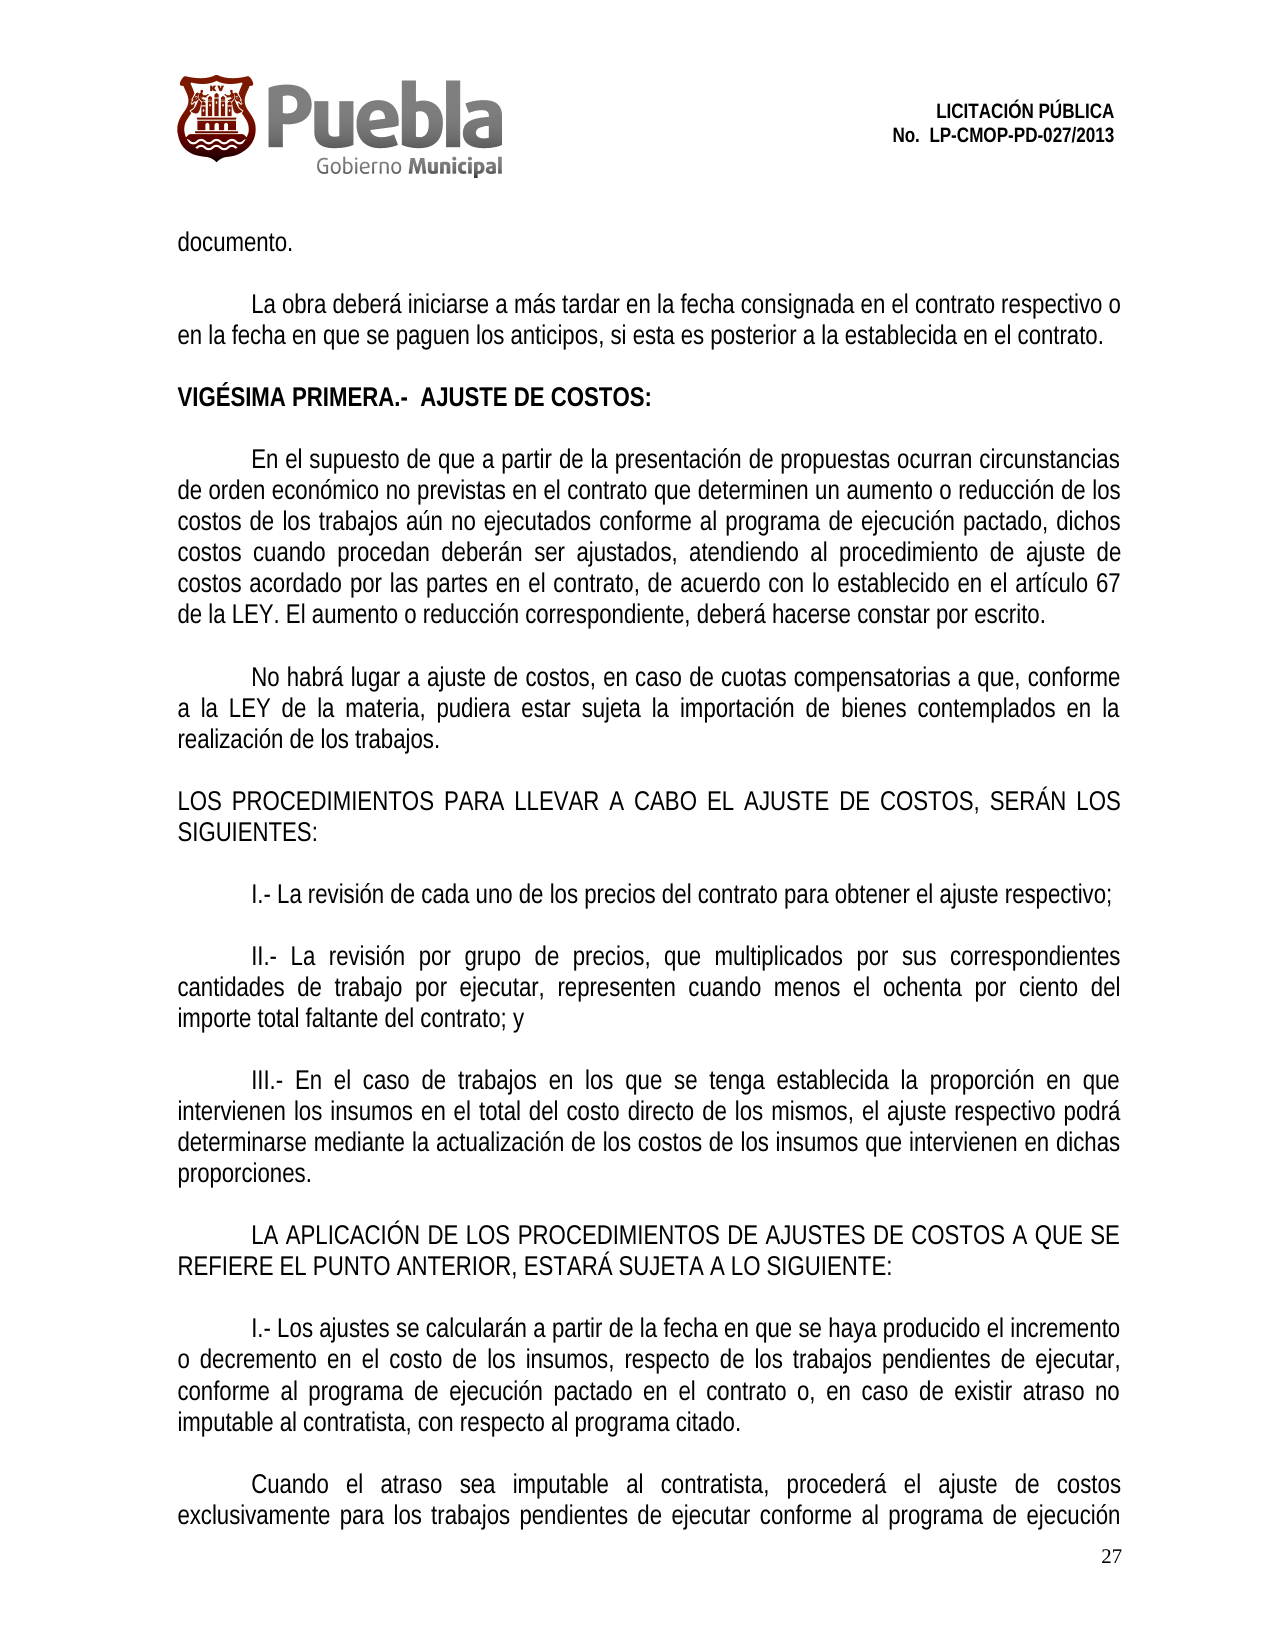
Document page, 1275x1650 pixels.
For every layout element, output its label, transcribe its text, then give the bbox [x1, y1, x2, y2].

text En el supuesto de que a partir de la presentación de propuestas ocurran circunstancias de orden económico no previstas en el contrato que determinen un aumento o reducción de los costos de los trabajos aún no ejecutados conforme al programa de ejecución pactado, dichos costos cuando procedan deberán ser ajustados, atendiendo al procedimiento de ajuste de costos acordado por las partes en el contrato, de acuerdo con lo establecido en el artículo 67 de la LEY. El aumento o reducción correspondiente, deberá hacerse constar por escrito. [177, 443, 1122, 630]
text III.- En el caso de trabajos en los que se tenga establecida la proporción en que intervienen los insumos en el total del costo directo de los mismos, el ajuste respectivo podrá determinarse mediante la actualización de los costos de los insumos que intervienen en dichas proporciones. [177, 1064, 1122, 1188]
text I.- Los ajustes se calcularán a partir de la fecha en que se haya producido el incremento o decremento en el costo de los insumos, respecto de los trabajos pendientes de ejecutar, conforme al programa de ejecución pactado en el contrato o, en caso de existir atraso no imputable al contratista, con respecto al programa citado. [177, 1313, 1122, 1437]
text VIGÉSIMA PRIMERA.- AJUSTE DE COSTOS: [177, 381, 1122, 412]
text LOS PROCEDIMIENTOS PARA LLEVAR A CABO EL AJUSTE DE COSTOS, SERÁN LOS SIGUIENTES: [177, 785, 1122, 847]
text No habrá lugar a ajuste de costos, en caso de cuotas compensatorias a que, conforme a la LEY de la materia, pudiera estar sujeta la importación de bienes contemplados en la realización de los trabajos. [177, 661, 1122, 754]
text La obra deberá iniciarse a más tardar en la fecha consignada en el contrato respectivo o en la fecha en que se paguen los anticipos, si esta es posterior a la establecida en el contrato. [177, 288, 1122, 350]
text I.- La revisión de cada uno de los precios del contrato para obtener el ajuste respectivo; [177, 878, 1122, 909]
text LA APLICACIÓN DE LOS PROCEDIMIENTOS DE AJUSTES DE COSTOS A QUE SE REFIERE EL PUNTO ANTERIOR, ESTARÁ SUJETA A LO SIGUIENTE: [177, 1219, 1122, 1282]
text II.- La revisión por grupo de precios, que multiplicados por sus correspondientes cantidades de trabajo por ejecutar, representen cuando menos el ochenta por ciento del importe total faltante del contrato; y [177, 940, 1122, 1033]
picture [177, 75, 502, 178]
